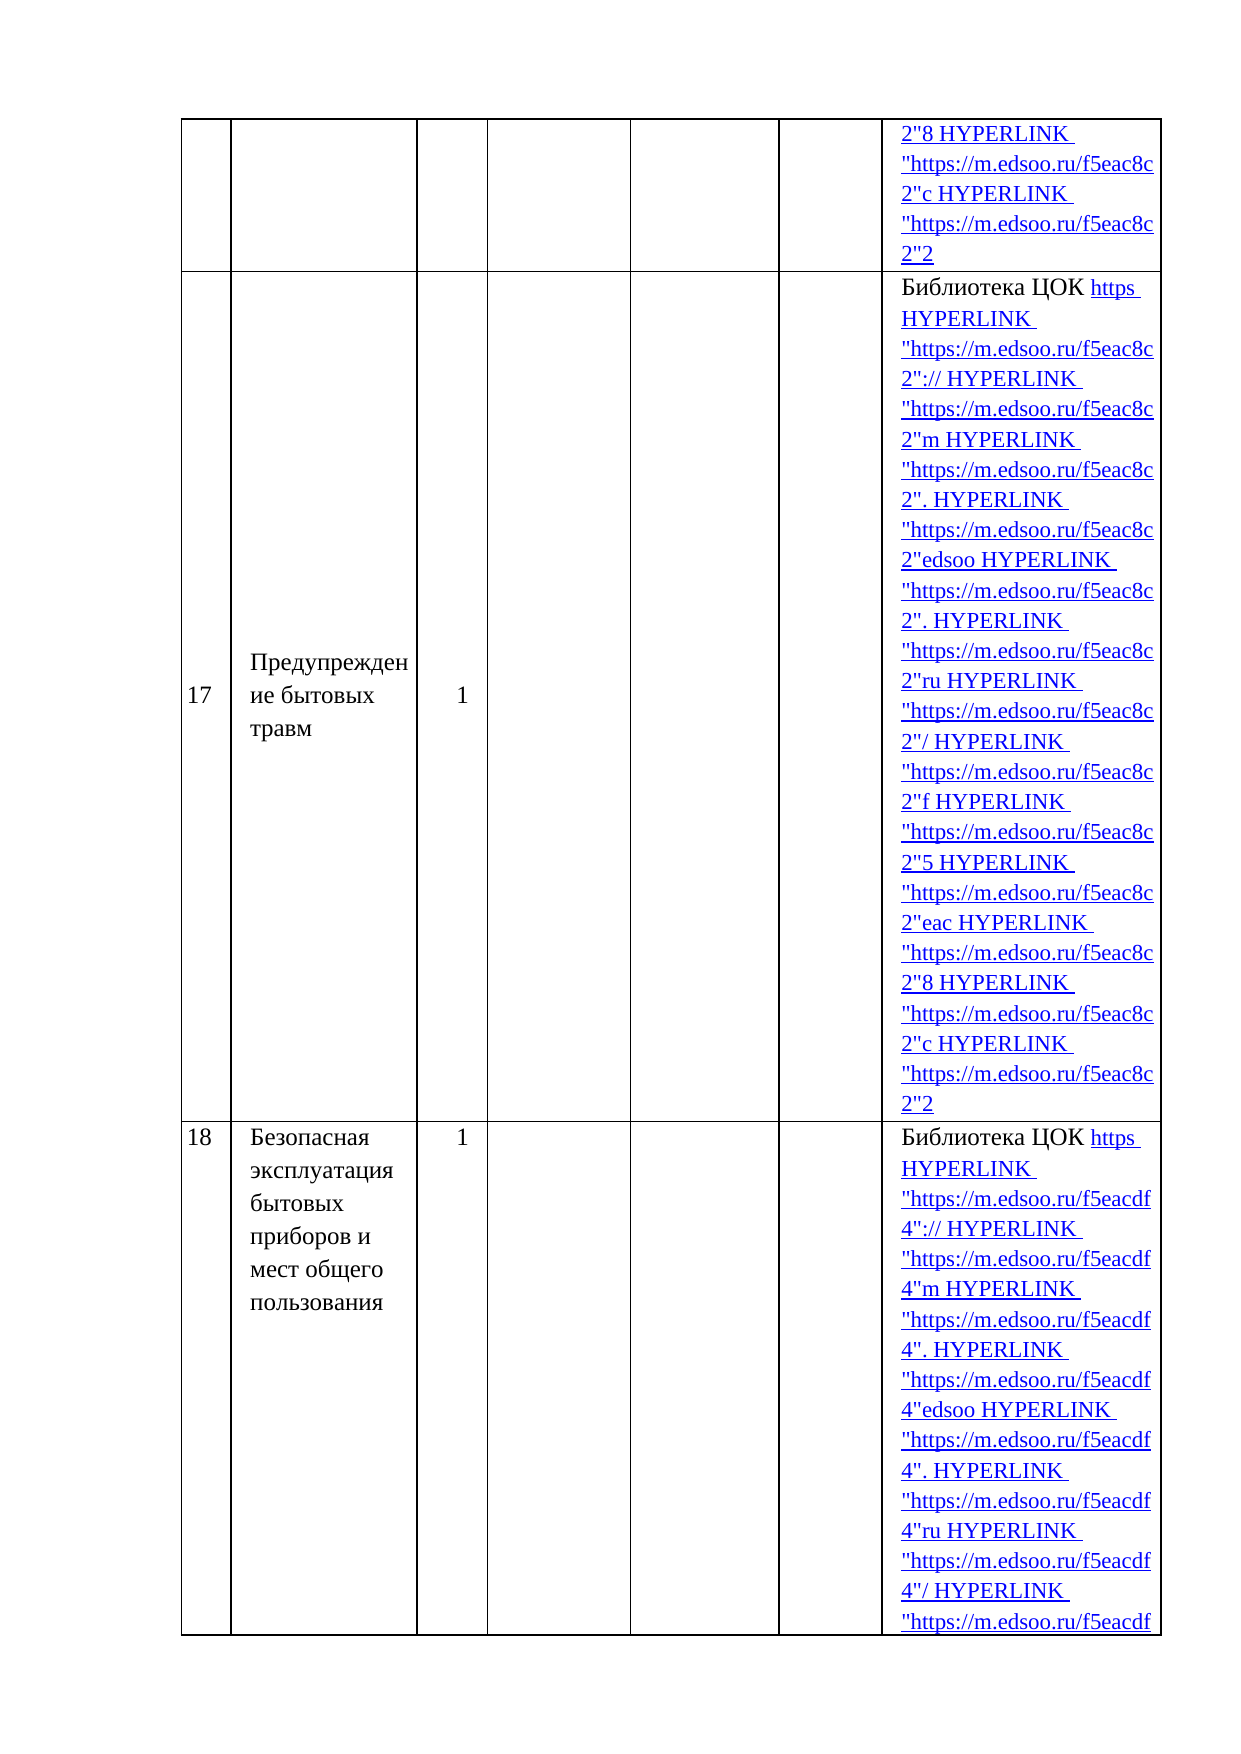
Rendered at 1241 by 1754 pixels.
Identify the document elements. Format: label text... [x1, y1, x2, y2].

table_cell [780, 1122, 881, 1634]
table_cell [883, 1122, 1160, 1634]
table_cell 16 [182, 120, 230, 271]
table_cell 1 [418, 120, 487, 271]
table_cell 1 [418, 272, 487, 1121]
table_cell [631, 272, 778, 1121]
table_cell 1 [418, 1122, 487, 1634]
table_cell Предупреждение бытовых травм [232, 272, 416, 1121]
table_cell 18 [182, 1122, 230, 1634]
table_cell [631, 120, 778, 271]
table_cell [488, 120, 630, 271]
table_cell [780, 120, 881, 271]
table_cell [883, 120, 1160, 271]
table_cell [232, 1122, 416, 1634]
table_cell [631, 1122, 778, 1634]
table_cell [488, 272, 630, 1121]
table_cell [232, 120, 416, 271]
table_cell [780, 272, 881, 1121]
table_cell [488, 1122, 630, 1634]
table_cell 17 [182, 272, 230, 1121]
